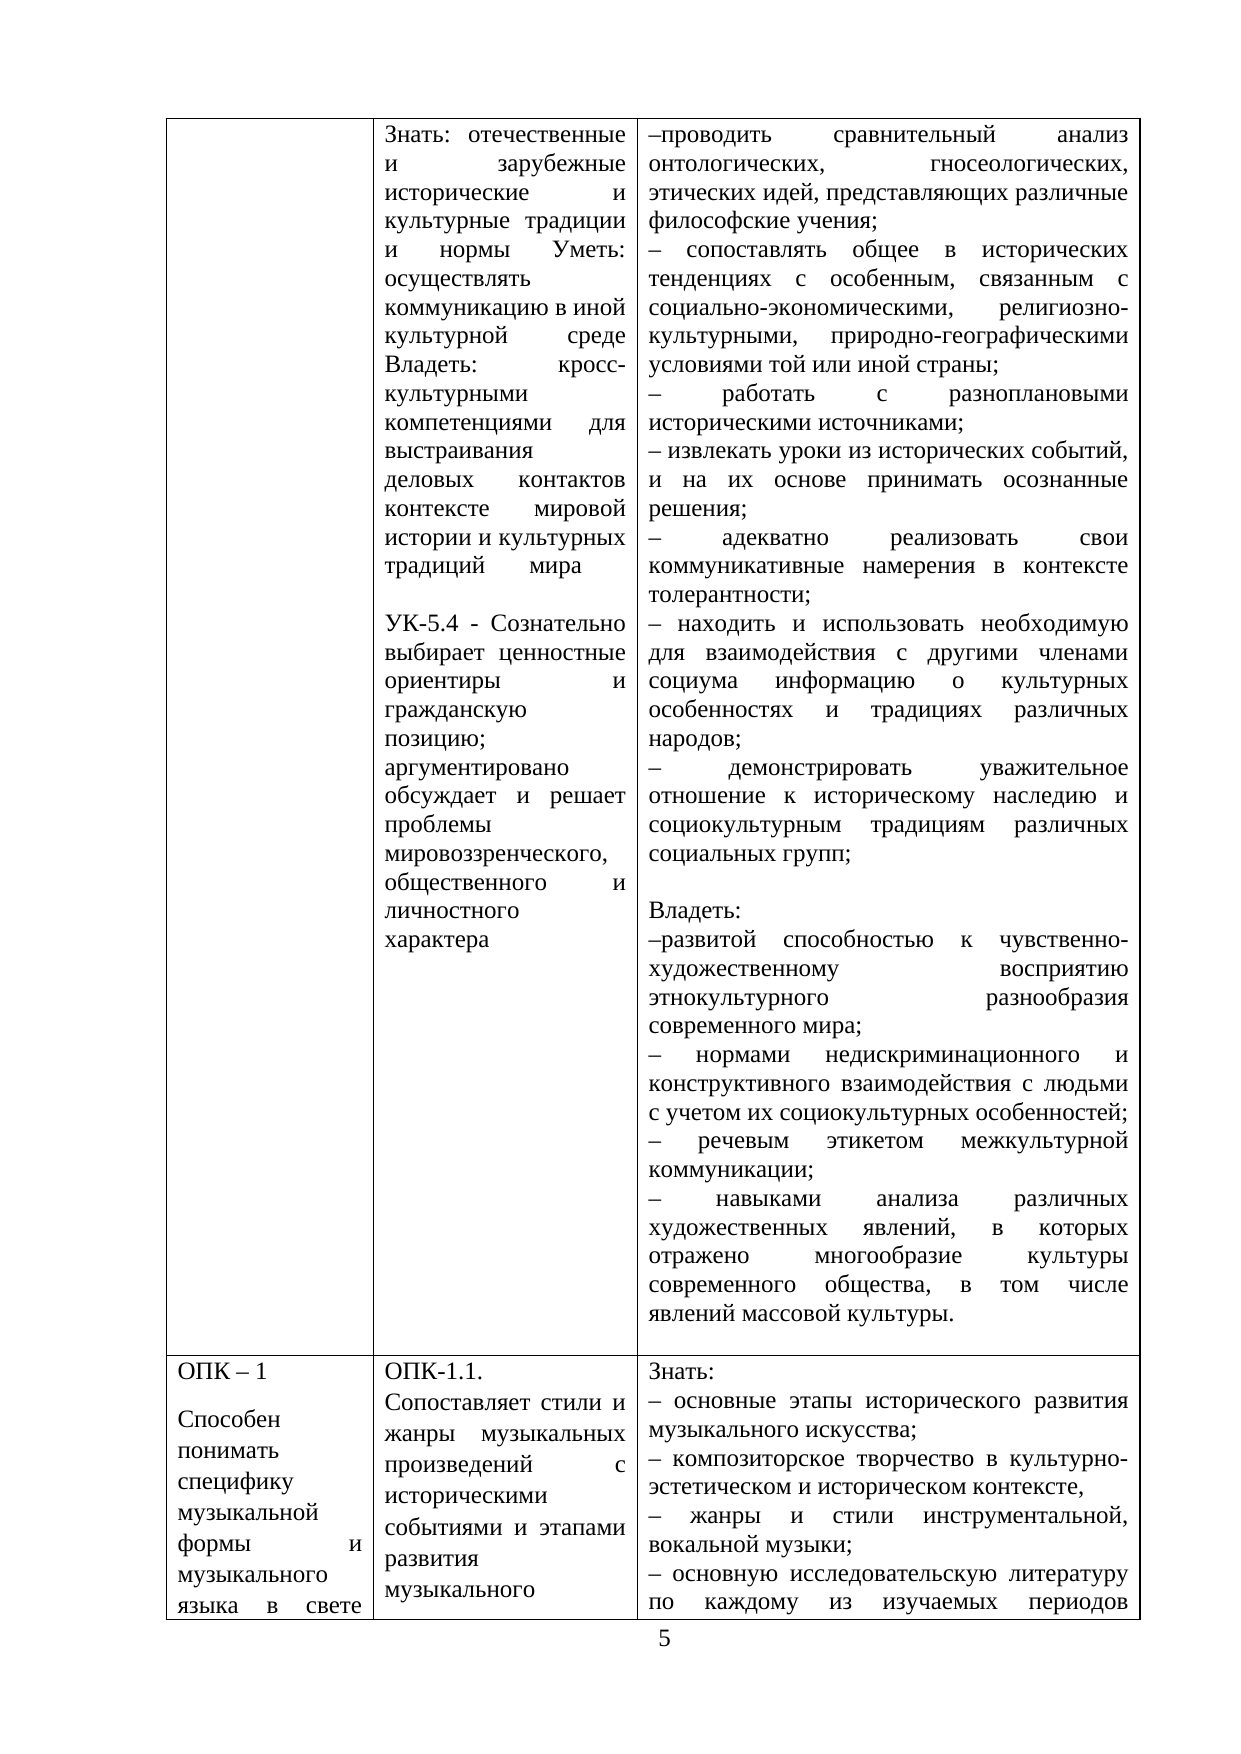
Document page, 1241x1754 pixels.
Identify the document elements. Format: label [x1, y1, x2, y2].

table_cell [374, 1356, 637, 1619]
table_cell [374, 119, 637, 1355]
table_cell [638, 1356, 1139, 1619]
table_cell [167, 119, 373, 1355]
table_cell [638, 119, 1139, 1355]
table_cell [167, 1356, 373, 1619]
